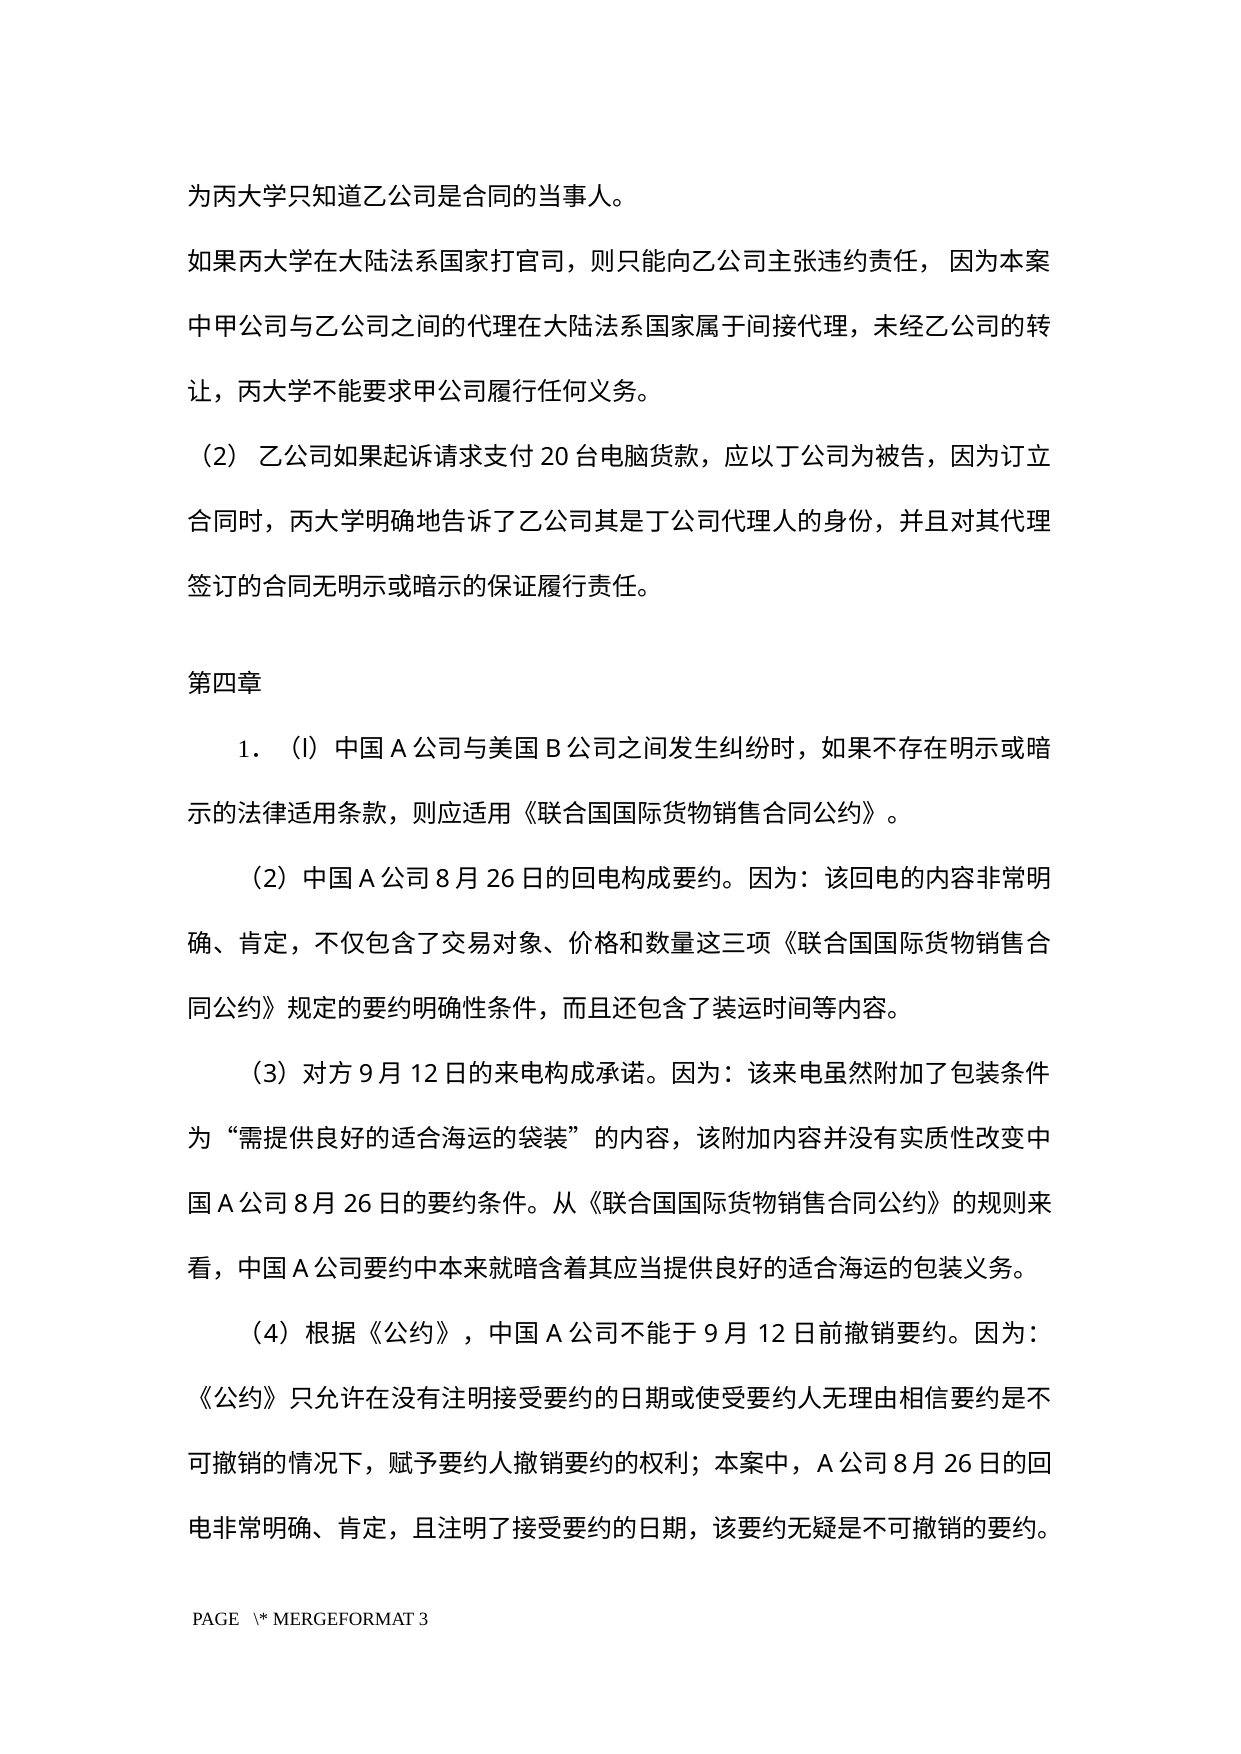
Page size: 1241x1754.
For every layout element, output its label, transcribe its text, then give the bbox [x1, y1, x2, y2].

text （2）中国A公司8月 26日的回电构成要约。因为：该回电的内容非常明确、肯定，不仅包含了交易对象、价格和数量这三项《联合国国际货物销售合同公约》规定的要约明确性条件，而且还包含了装运时间等内容。 [187, 844, 1053, 1039]
text 第四章 [187, 649, 1053, 714]
text 如果丙大学在大陆法系国家打官司，则只能向乙公司主张违约责任， 因为本案中甲公司与乙公司之间的代理在大陆法系国家属于间接代理，未经乙公司的转让，丙大学不能要求甲公司履行任何义务。 [187, 227, 1053, 422]
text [187, 162, 1053, 227]
text （2） 乙公司如果起诉请求支付20台电脑货款，应以丁公司为被告，因为订立合同时，丙大学明确地告诉了乙公司其是丁公司代理人的身份，并且对其代理签订的合同无明示或暗示的保证履行责任。 [187, 422, 1053, 617]
text （3）对方9月 12日的来电构成承诺。因为：该来电虽然附加了包装条件为“需提供良好的适合海运的袋装”的内容，该附加内容并没有实质性改变中国A公司8月 26日的要约条件。从《联合国国际货物销售合同公约》的规则来看，中国A公司要约中本来就暗含着其应当提供良好的适合海运的包装义务。 [187, 1039, 1053, 1299]
text （4）根据《公约》，中国A公司不能于9月 12日前撤销要约。因为：《公约》只允许在没有注明接受要约的日期或使受要约人无理由相信要约是不可撤销的情况下，赋予要约人撤销要约的权利；本案中，A公司8月 26日的回电非常明确、肯定，且注明了接受要约的日期，该要约无疑是不可撤销的要约。 [187, 1299, 1053, 1559]
text 1．（l）中国A公司与美国B公司之间发生纠纷时，如果不存在明示或暗示的法律适用条款，则应适用《联合国国际货物销售合同公约》。 [187, 714, 1053, 844]
